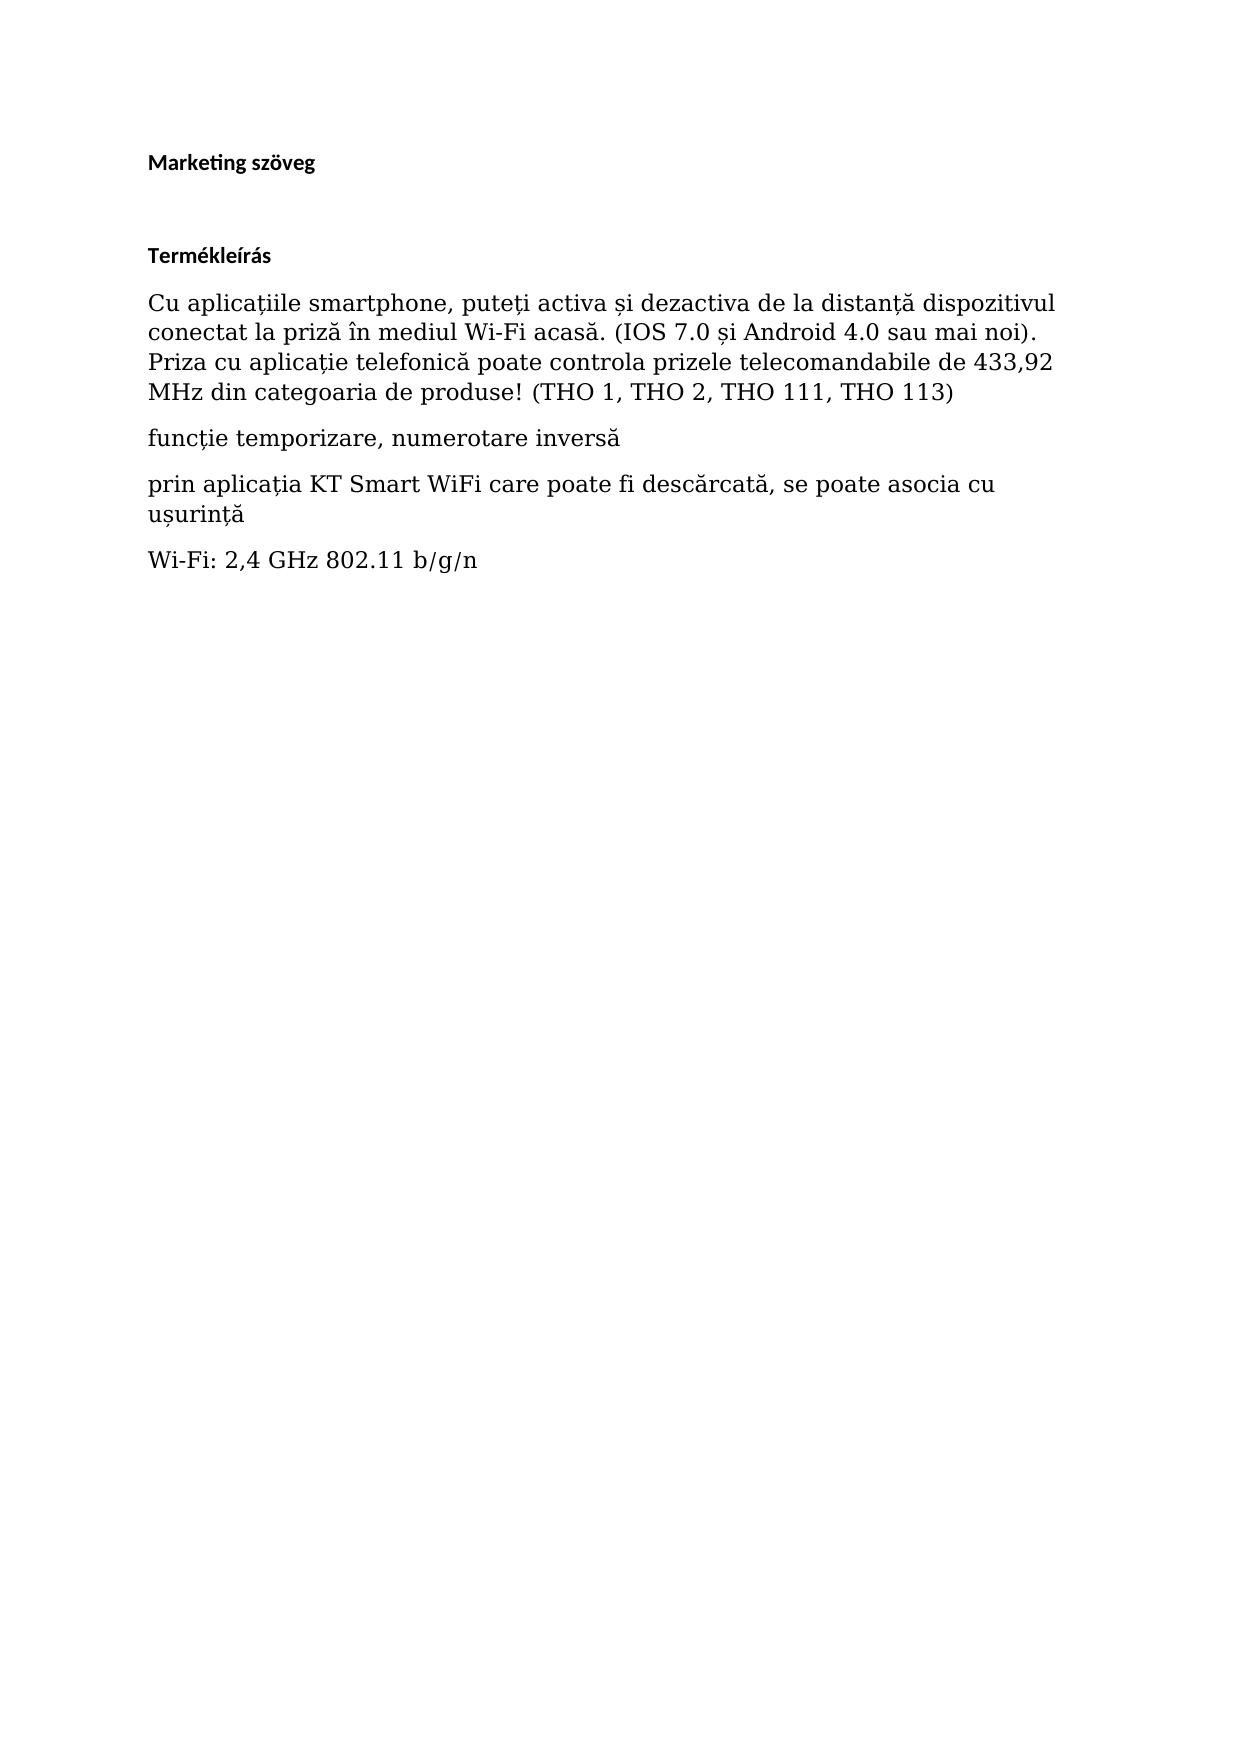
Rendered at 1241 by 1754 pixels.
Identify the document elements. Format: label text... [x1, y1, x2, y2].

text Termékleírás [148, 241, 1093, 269]
text Marketing szöveg [148, 148, 1093, 176]
text funcție temporizare, numerotare inversă [148, 424, 1093, 451]
text prin aplicația KT Smart WiFi care poate fi descărcată, se poate asocia cu ușurință [148, 470, 1093, 527]
text Cu aplicațiile smartphone, puteți activa și dezactiva de la distanță dispozitivul conectat la priză în mediul Wi-Fi acasă. (IOS 7.0 și Android 4.0 sau mai noi). Priza cu aplicație telefonică poate controla prizele telecomandabile de 433,92 MHz din categoaria de produse! (THO 1, THO 2, THO 111, THO 113) [148, 288, 1093, 405]
text Wi-Fi: 2,4 GHz 802.11 b/g/n [148, 546, 1093, 573]
